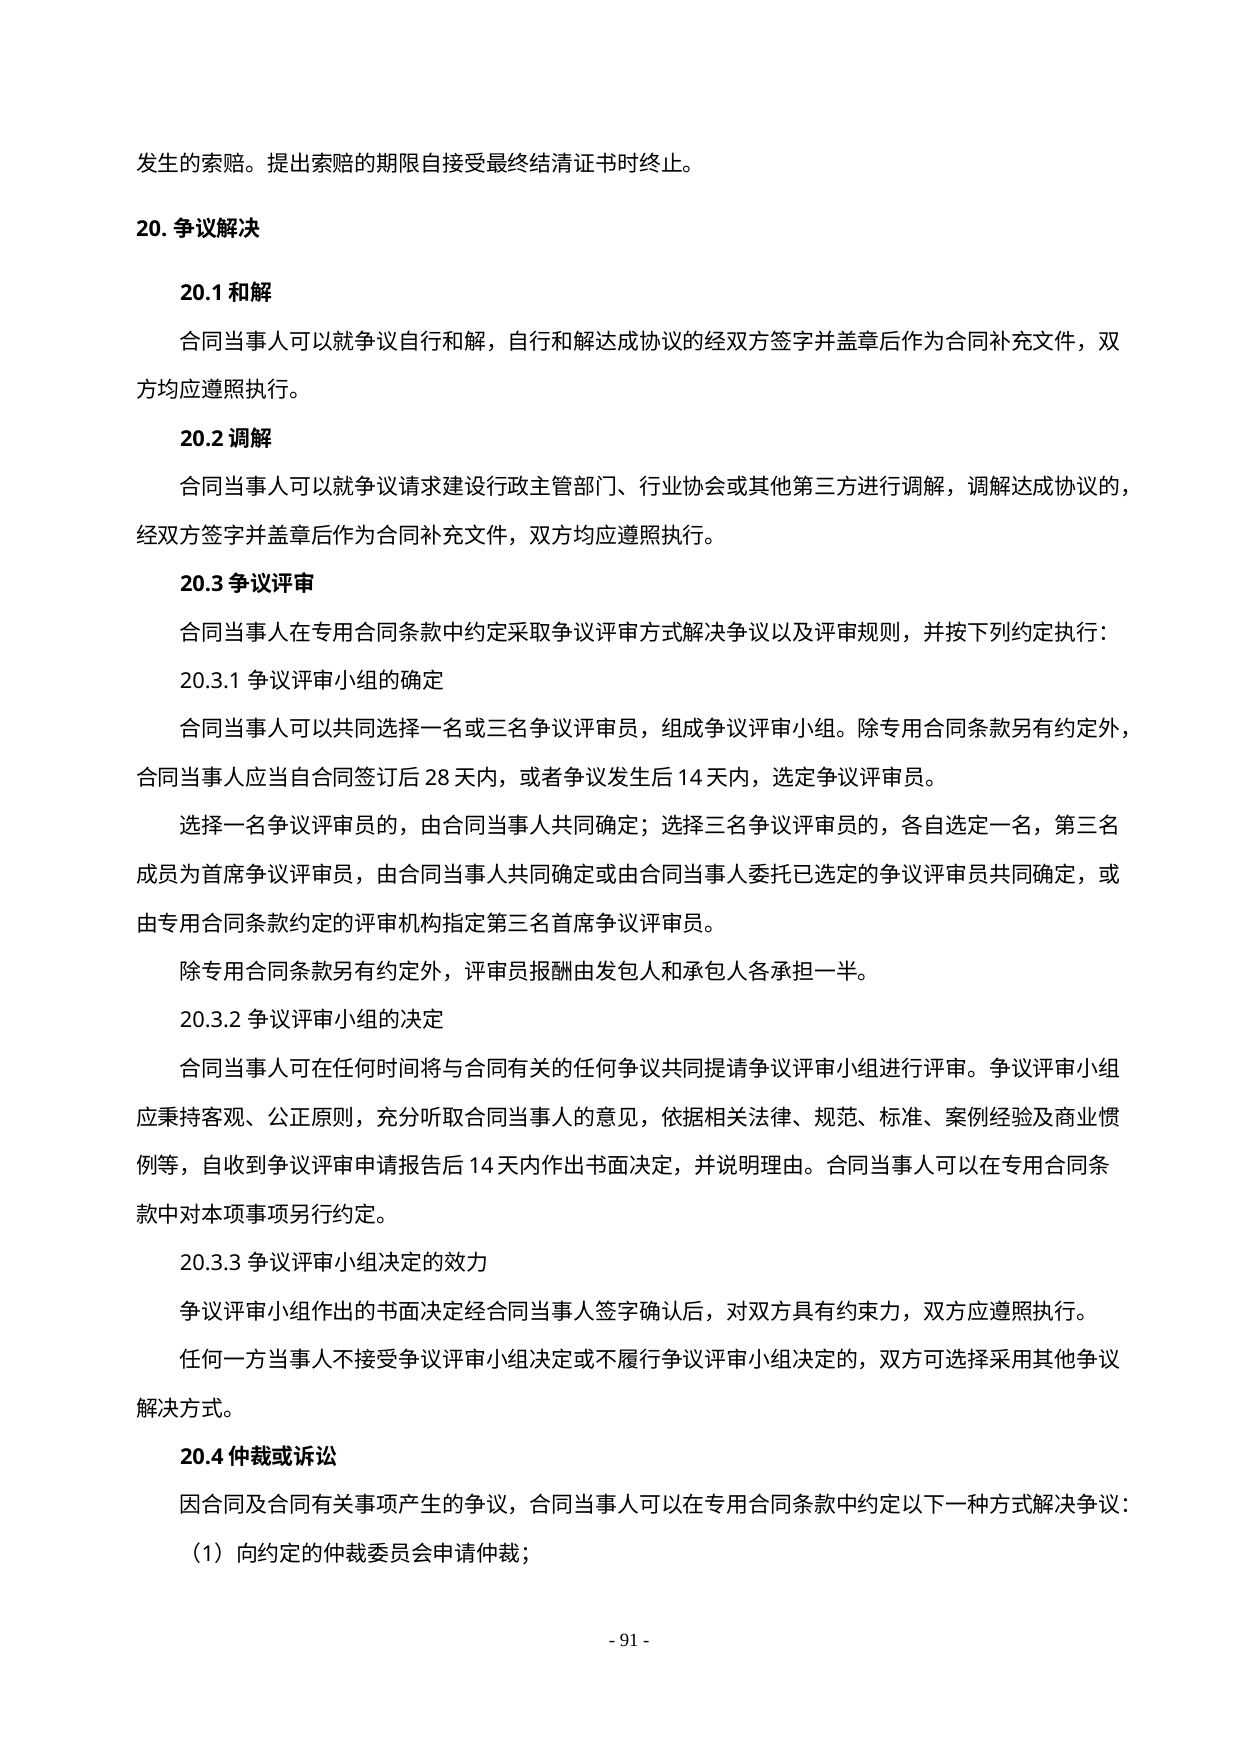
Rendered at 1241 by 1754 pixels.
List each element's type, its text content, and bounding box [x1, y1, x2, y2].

text 合同当事人可以就争议自行和解，自行和解达成协议的经双方签字并盖章后作为合同补充文件，双方均应遵照执行。 [136, 323, 1122, 404]
text （1）向约定的仲裁委员会申请仲裁； [136, 1535, 1122, 1568]
subtitle 20. 争议解决 [136, 210, 1122, 243]
text 合同当事人可在任何时间将与合同有关的任何争议共同提请争议评审小组进行评审。争议评审小组应秉持客观、公正原则，充分听取合同当事人的意见，依据相关法律、规范、标准、案例经验及商业惯例等，自收到争议评审申请报告后14天内作出书面决定，并说明理由。合同当事人可以在专用合同条款中对本项事项另行约定。 [136, 1050, 1122, 1229]
subtitle 20.2调解 [136, 420, 1122, 453]
text 合同当事人在专用合同条款中约定采取争议评审方式解决争议以及评审规则，并按下列约定执行： [136, 614, 1122, 647]
text 任何一方当事人不接受争议评审小组决定或不履行争议评审小组决定的，双方可选择采用其他争议解决方式。 [136, 1342, 1122, 1423]
text 争议评审小组作出的书面决定经合同当事人签字确认后，对双方具有约束力，双方应遵照执行。 [136, 1293, 1122, 1326]
text 因合同及合同有关事项产生的争议，合同当事人可以在专用合同条款中约定以下一种方式解决争议： [136, 1487, 1122, 1519]
text 选择一名争议评审员的，由合同当事人共同确定；选择三名争议评审员的，各自选定一名，第三名成员为首席争议评审员，由合同当事人共同确定或由合同当事人委托已选定的争议评审员共同确定，或由专用合同条款约定的评审机构指定第三名首席争议评审员。 [136, 808, 1122, 938]
subtitle 20.3争议评审 [136, 566, 1122, 598]
text 20.3.1 争议评审小组的确定 [136, 662, 1122, 695]
text （2）承包人按第14.4款〔最终结清〕提交的最终结清申请单中，只限于提出工程接收证书颁发后发生的索赔。提出索赔的期限自接受最终结清证书时终止。 [136, 146, 1122, 178]
text 除专用合同条款另有约定外，评审员报酬由发包人和承包人各承担一半。 [136, 954, 1122, 986]
text 20.3.2 争议评审小组的决定 [136, 1002, 1122, 1034]
text 合同当事人可以共同选择一名或三名争议评审员，组成争议评审小组。除专用合同条款另有约定外，合同当事人应当自合同签订后28天内，或者争议发生后14天内，选定争议评审员。 [136, 711, 1122, 792]
subtitle 20.1和解 [136, 275, 1122, 307]
text 合同当事人可以就争议请求建设行政主管部门、行业协会或其他第三方进行调解，调解达成协议的，经双方签字并盖章后作为合同补充文件，双方均应遵照执行。 [136, 469, 1122, 550]
text 20.3.3 争议评审小组决定的效力 [136, 1245, 1122, 1277]
subtitle 20.4仲裁或诉讼 [136, 1439, 1122, 1471]
